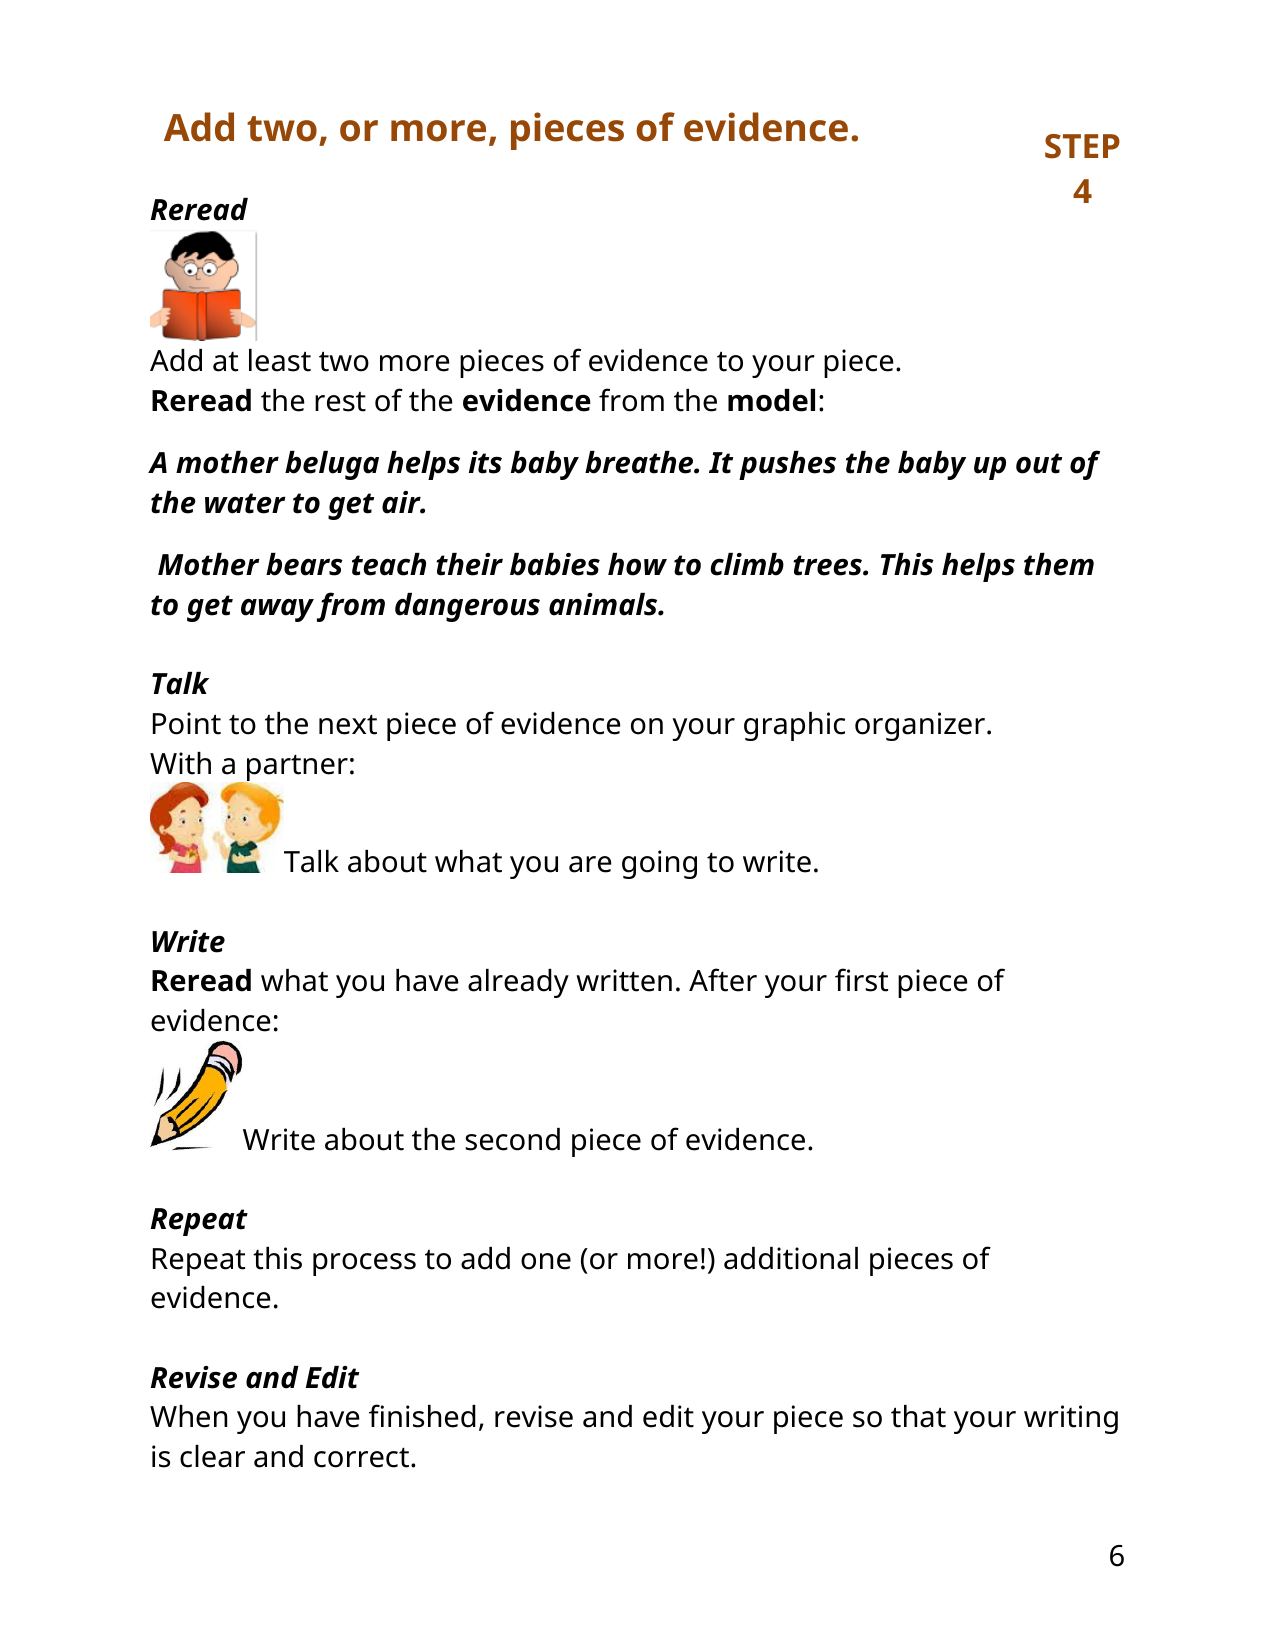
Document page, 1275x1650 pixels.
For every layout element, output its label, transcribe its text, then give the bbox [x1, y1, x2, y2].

text Repeat this process to add one (or more!) additional pieces of evidence. [150, 1238, 1125, 1317]
text Reread [150, 190, 1125, 229]
text Reread the rest of the evidence from the model: [150, 380, 1125, 420]
text When you have finished, revise and edit your piece so that your writing is clear and correct. [150, 1397, 1125, 1476]
picture [150, 1040, 243, 1151]
text Mother bears teach their babies how to climb trees. This helps them to get away from dangerous animals. [150, 544, 1125, 624]
picture [150, 782, 284, 873]
text Write [150, 921, 1125, 961]
text Write about the second piece of evidence. [150, 1040, 1125, 1159]
text Reread what you have already written. After your first piece of evidence: [150, 961, 1125, 1040]
text Repeat [150, 1198, 1125, 1238]
text A mother beluga helps its baby breathe. It pushes the baby up out of the water to get air. [150, 442, 1125, 522]
text Point to the next piece of evidence on your graphic organizer. [150, 703, 1125, 743]
text Add at least two more pieces of evidence to your piece. [150, 340, 1125, 380]
text With a partner: [150, 743, 1125, 783]
text Talk about what you are going to write. [150, 783, 1125, 881]
picture [150, 229, 258, 341]
text Revise and Edit [150, 1357, 1125, 1397]
text Talk [150, 663, 1125, 703]
